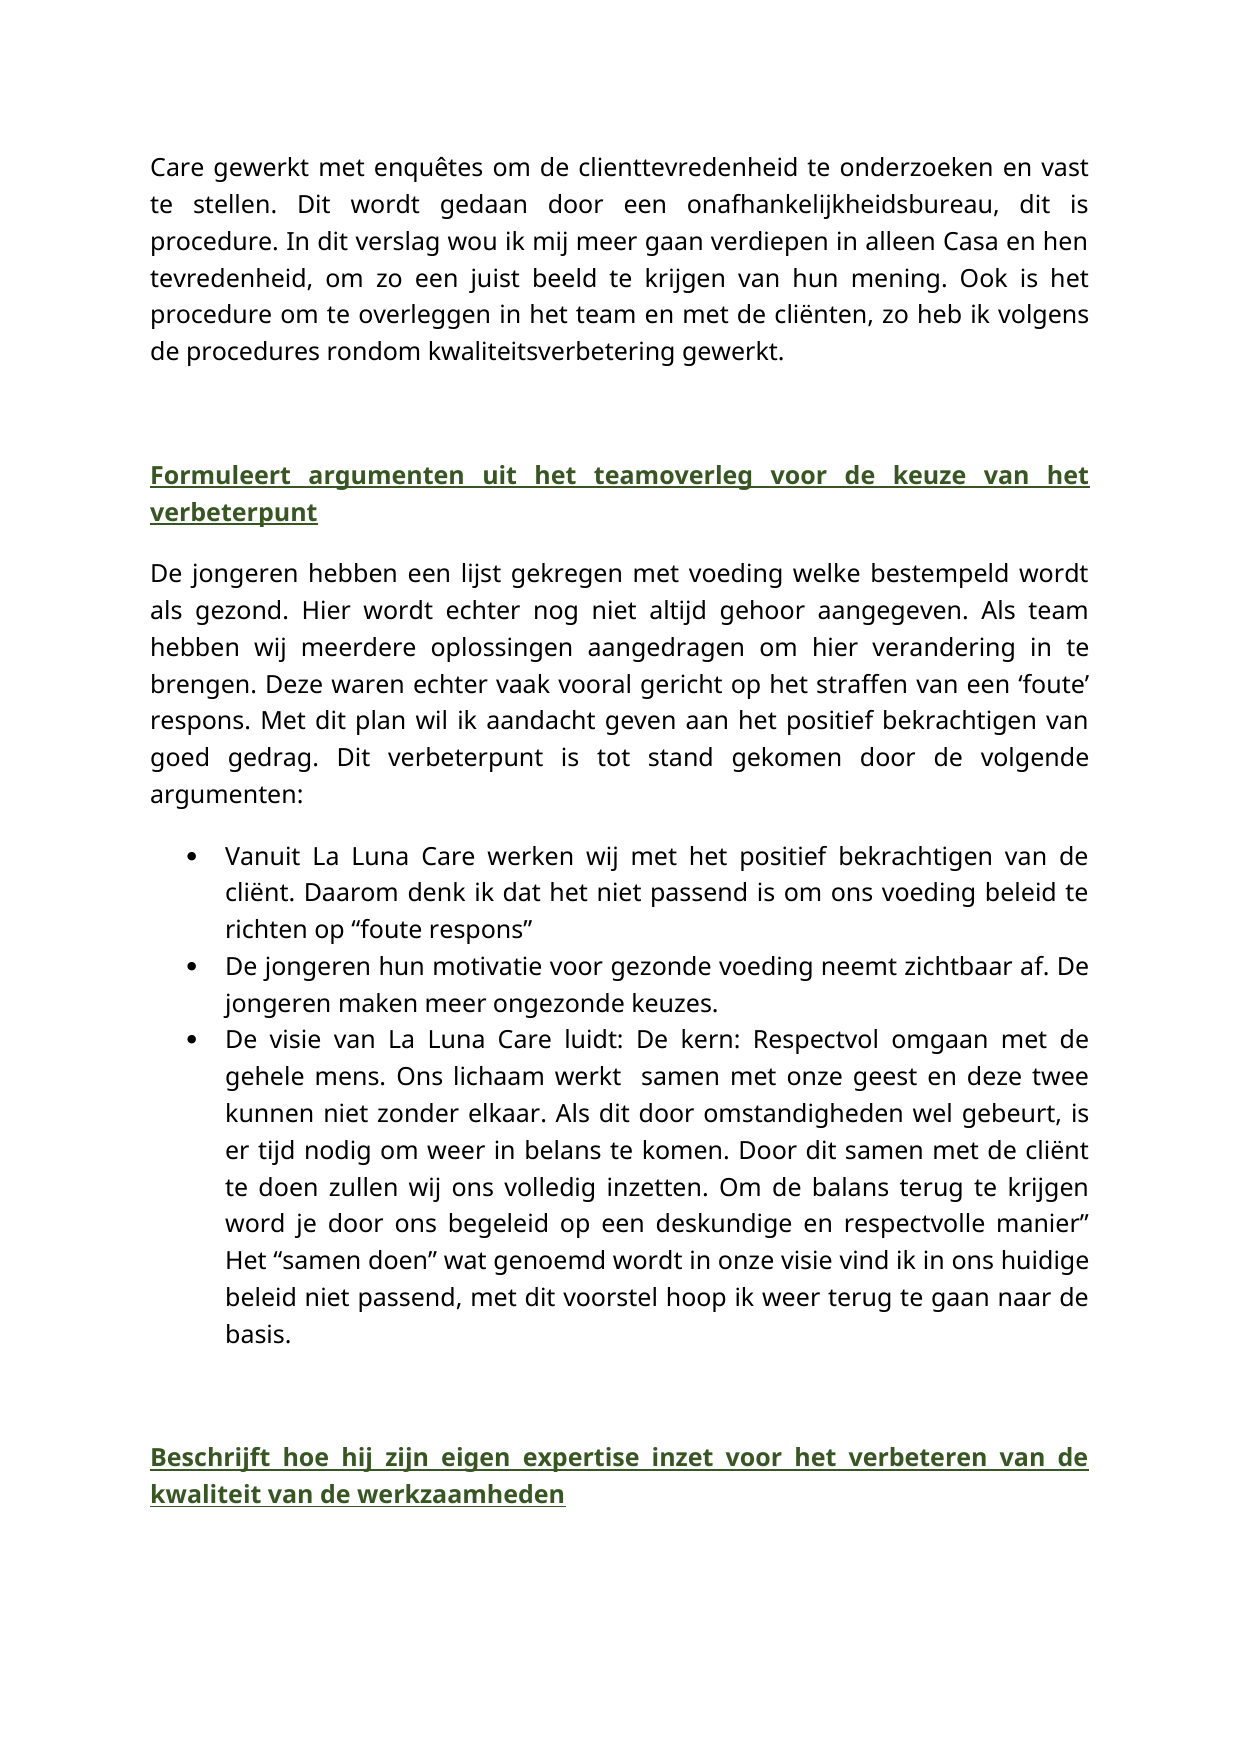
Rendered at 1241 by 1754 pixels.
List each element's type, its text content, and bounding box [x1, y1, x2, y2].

text Formuleert argumenten uit het teamoverleg voor de keuze van het verbeterpunt [150, 457, 1090, 486]
list De visie van La Luna Care luidt: De kern: Respectvol omgaan met de gehele mens. Ons lichaam werkt samen met onze geest en deze twee kunnen niet zonder elkaar. Als dit door omstandigheden wel gebeurt, is er tijd nodig om weer in belans te komen. Door dit samen met de cliënt te doen zullen wij ons volledig inzetten. Om de balans terug te krijgen word je door ons begeleid op een deskundige en respectvolle manier” Het “samen doen” wat genoemd wordt in onze visie vind ik in ons huidige beleid niet passend, met dit voorstel hoop ik weer terug te gaan naar de basis. [187, 1022, 1090, 1350]
text De jongeren hebben een lijst gekregen met voeding welke bestempeld wordt als gezond. Hier wordt echter nog niet altijd gehoor aangegeven. Als team hebben wij meerdere oplossingen aangedragen om hier verandering in te brengen. Deze waren echter vaak vooral gericht op het straffen van een ‘foute’ respons. Met dit plan wil ik aandacht geven aan het positief bekrachtigen van goed gedrag. Dit verbeterpunt is tot stand gekomen door de volgende argumenten: [150, 556, 1090, 811]
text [150, 150, 1090, 368]
list Vanuit La Luna Care werken wij met het positief bekrachtigen van de cliënt. Daarom denk ik dat het niet passend is om ons voeding beleid te richten op “foute respons” [187, 838, 1090, 946]
list De jongeren hun motivatie voor gezonde voeding neemt zichtbaar af. De jongeren maken meer ongezonde keuzes. [187, 949, 1090, 1019]
text Formuleert argumenten uit het teamoverleg voor de keuze van het verbeterpunt [150, 488, 1090, 528]
text Beschrijft hoe hij zijn eigen expertise inzet voor het verbeteren van de kwaliteit van de werkzaamheden [150, 1440, 1090, 1511]
